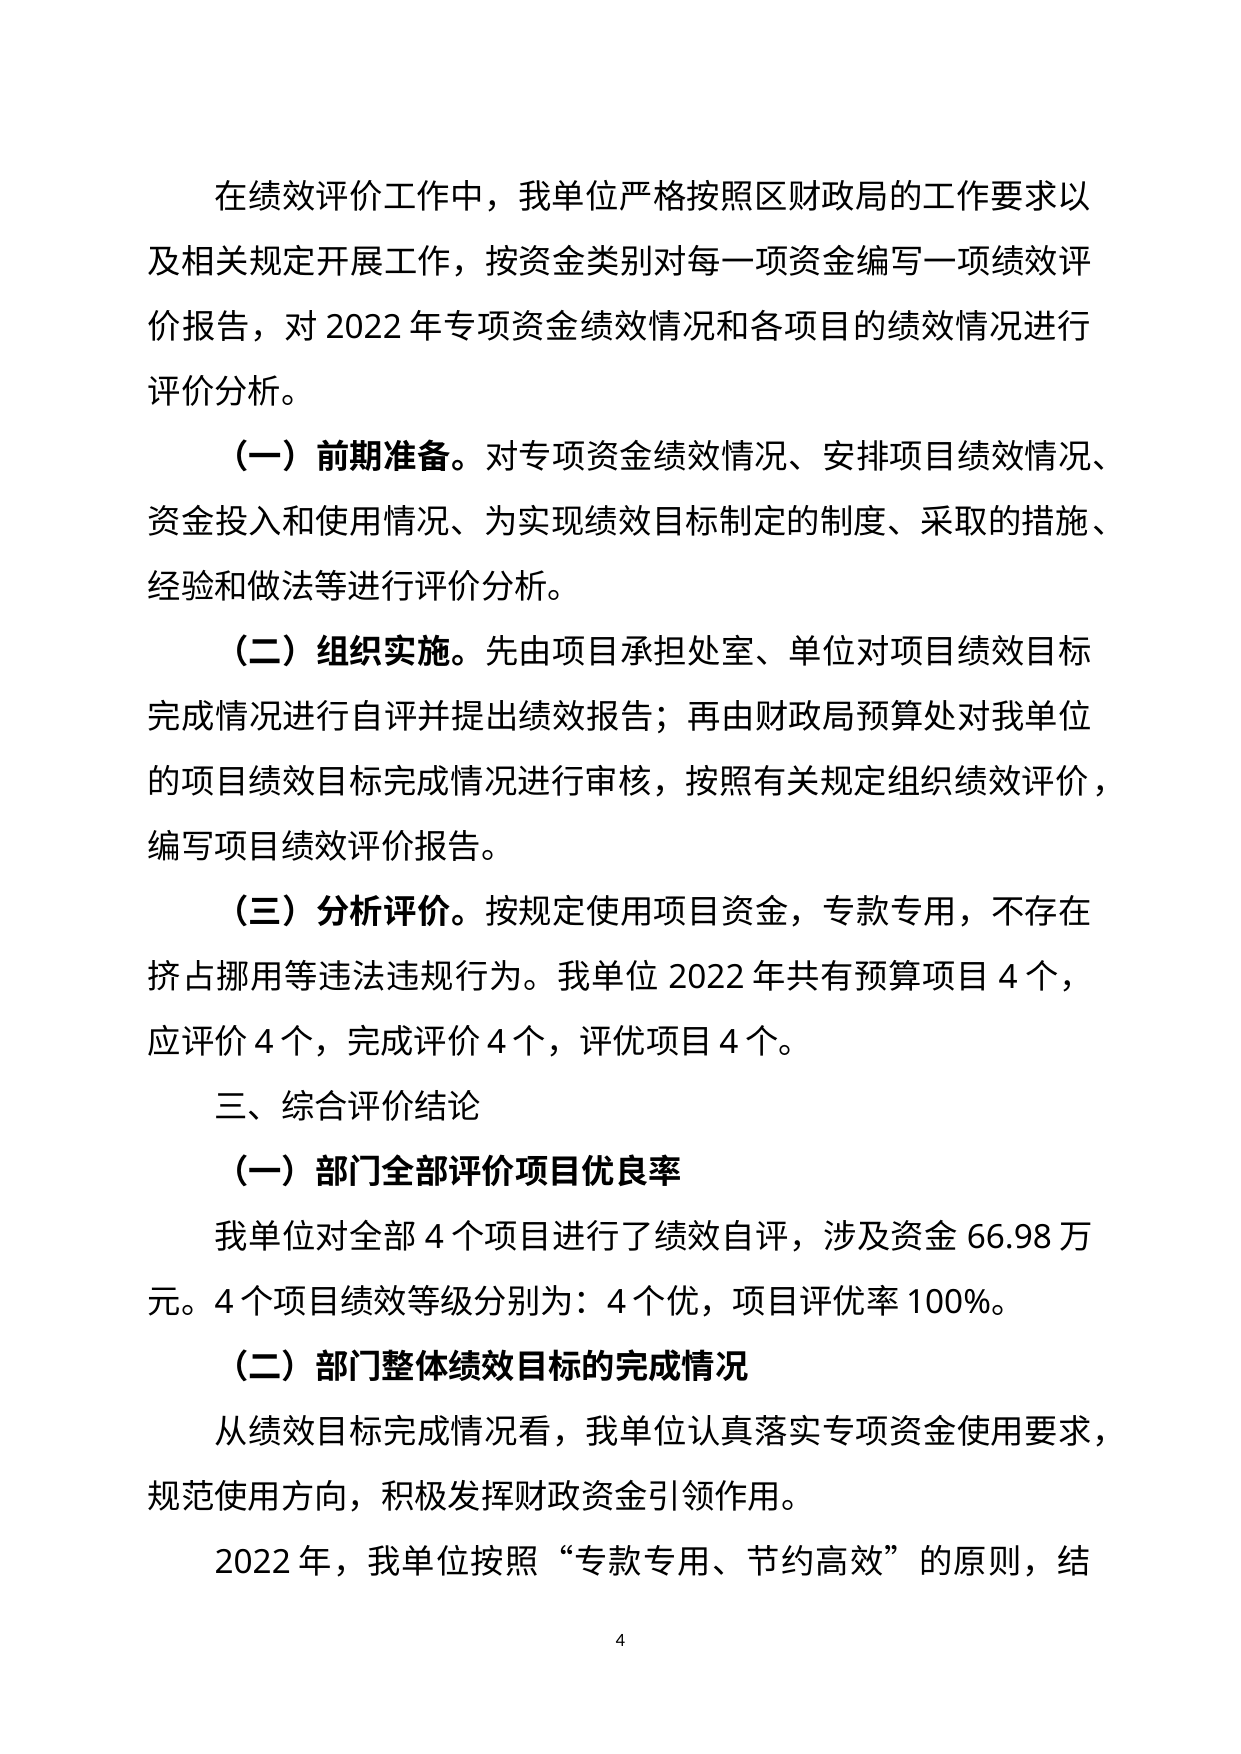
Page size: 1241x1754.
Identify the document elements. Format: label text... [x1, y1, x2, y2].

text （一）前期准备。对专项资金绩效情况、安排项目绩效情况、资金投入和使用情况、为实现绩效目标制定的制度、采取的措施、经验和做法等进行评价分析。 [148, 422, 1092, 617]
text 三、综合评价结论 [148, 1072, 1092, 1137]
text 我单位对全部4个项目进行了绩效自评，涉及资金66.98万元。4个项目绩效等级分别为：4个优，项目评优率100%。 [148, 1202, 1092, 1332]
text （一）部门全部评价项目优良率 [148, 1137, 1092, 1202]
text 在绩效评价工作中，我单位严格按照区财政局的工作要求以及相关规定开展工作，按资金类别对每一项资金编写一项绩效评价报告，对2022年专项资金绩效情况和各项目的绩效情况进行评价分析。 [148, 162, 1092, 422]
text （二）组织实施。先由项目承担处室、单位对项目绩效目标完成情况进行自评并提出绩效报告；再由财政局预算处对我单位的项目绩效目标完成情况进行审核，按照有关规定组织绩效评价，编写项目绩效评价报告。 [148, 617, 1092, 877]
text 从绩效目标完成情况看，我单位认真落实专项资金使用要求，规范使用方向，积极发挥财政资金引领作用。 [148, 1397, 1092, 1527]
text （三）分析评价。按规定使用项目资金，专款专用，不存在挤占挪用等违法违规行为。我单位2022年共有预算项目4个，应评价4个，完成评价4个，评优项目4个。 [148, 877, 1092, 1072]
text （二）部门整体绩效目标的完成情况 [148, 1332, 1092, 1397]
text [148, 1527, 1092, 1592]
